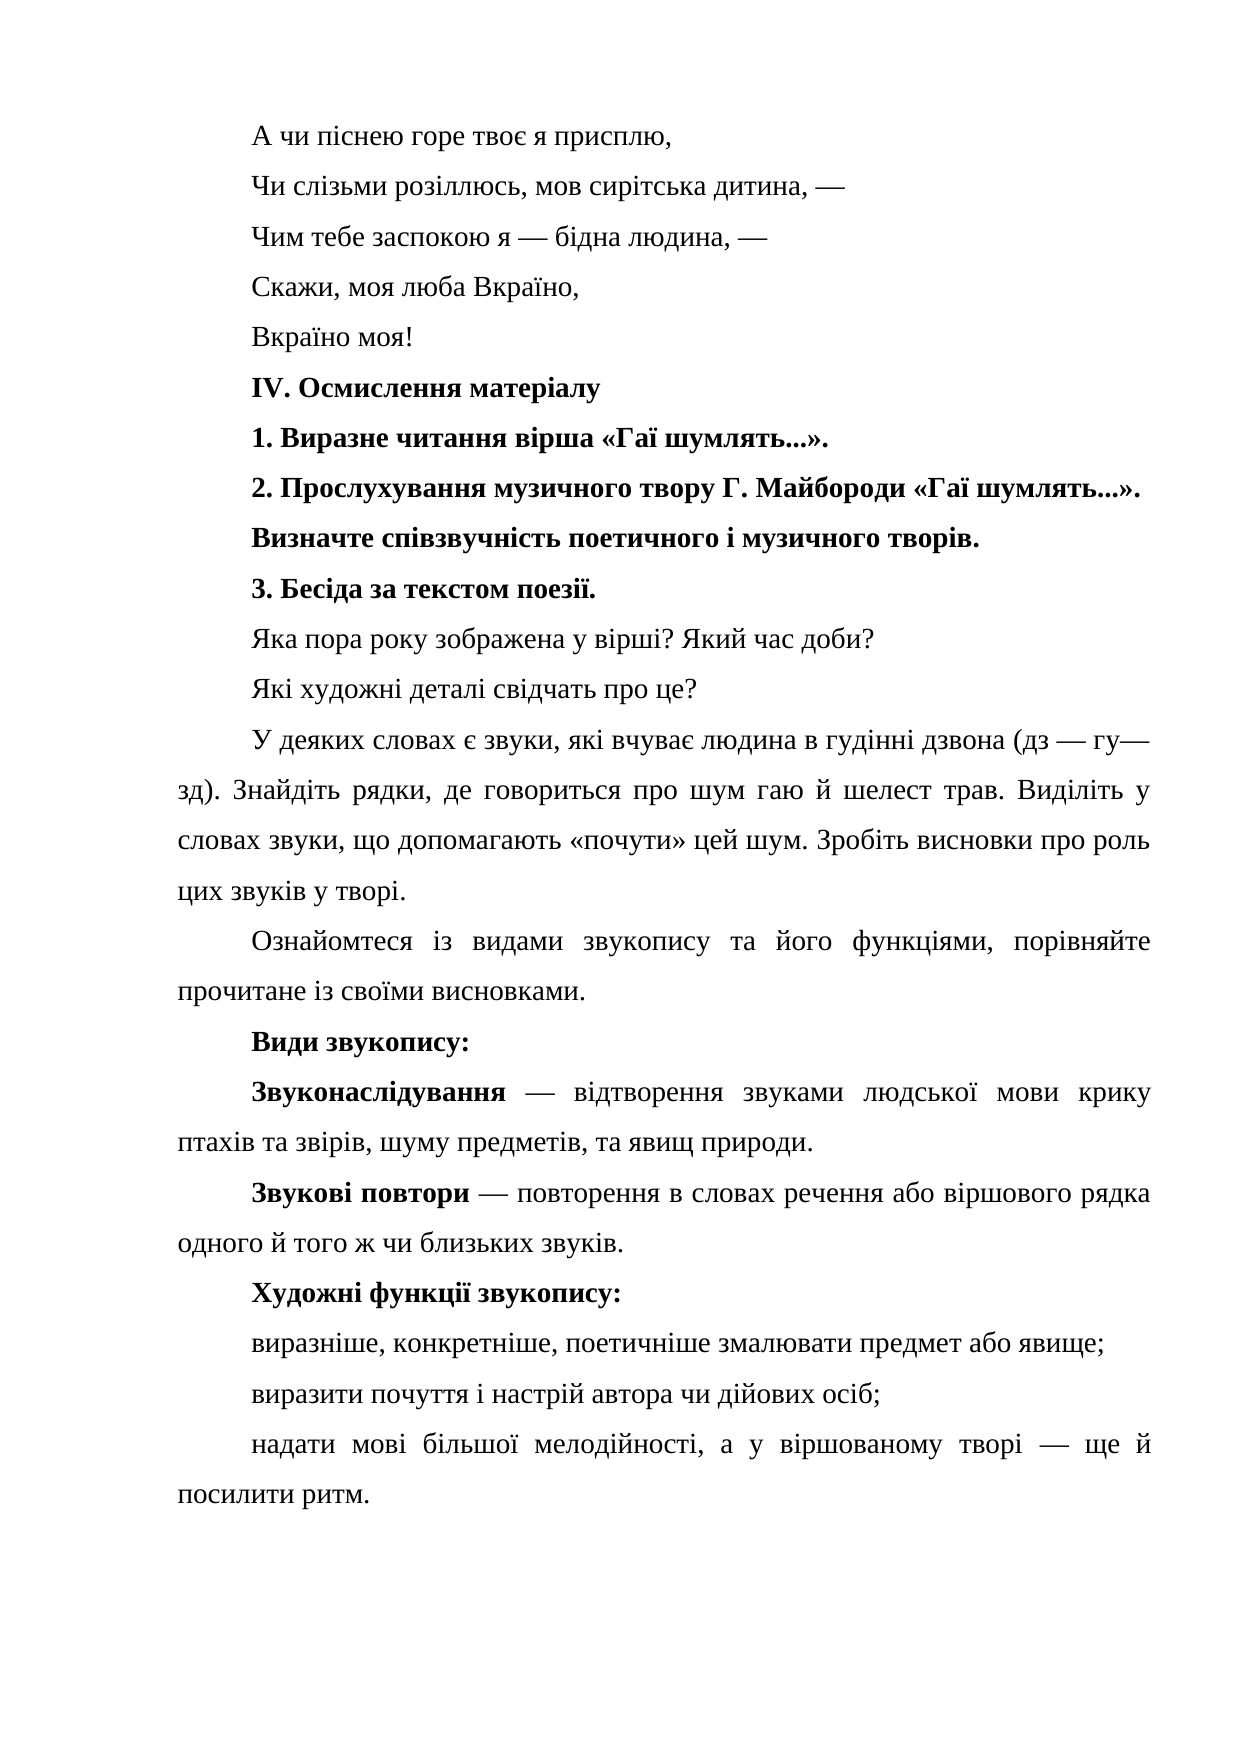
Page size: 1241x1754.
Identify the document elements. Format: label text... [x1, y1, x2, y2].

text Художні функції звукопису: [177, 1275, 1152, 1309]
text 2. Прослухування музичного твору Г. Майбороди «Гаї шумлять...». [177, 470, 1152, 504]
text 1. Виразне читання вірша «Гаї шумлять...». [177, 420, 1152, 453]
text Чим тебе заспокою я — бідна людина, — [177, 219, 1152, 252]
text виразити почуття і настрій автора чи дійових осіб; [177, 1376, 1152, 1409]
text виразніше, конкретніше, поетичніше змалювати предмет або явище; [177, 1326, 1152, 1359]
text Звукові повтори — повторення в словах речення або віршового рядка одного й того ж чи близьких звуків. [177, 1175, 1152, 1258]
text Скажи, моя люба Вкраїно, [177, 269, 1152, 303]
text Вкраїно моя! [177, 319, 1152, 353]
text Чи слізьми розіллюсь, мов сирітська дитина, — [177, 168, 1152, 202]
text А чи піснею горе твоє я присплю, [177, 118, 1152, 152]
text IV. Осмислення матеріалу [177, 370, 1152, 403]
text надати мові більшої мелодійності, а у віршованому творі — ще й посилити ритм. [177, 1426, 1152, 1510]
text Визначте співзвучність поетичного і музичного творів. [177, 521, 1152, 554]
text 3. Бесіда за текстом поезії. [177, 571, 1152, 604]
text Яка пора року зображена у вірші? Який час доби? [177, 621, 1152, 655]
text У деяких словах є звуки, які вчуває людина в гудінні дзвона (дз — гу— зд). Знайдіть рядки, де говориться про шум гаю й шелест трав. Виділіть у словах звуки, що допомагають «почути» цей шум. Зробіть висновки про роль цих звуків у творі. [177, 722, 1152, 906]
text Які художні деталі свідчать про це? [177, 672, 1152, 705]
text Звуконаслідування — відтворення звуками людської мови крику птахів та звірів, шуму предметів, та явищ природи. [177, 1074, 1152, 1158]
text Ознайомтеся із видами звукопису та його функціями, порівняйте прочитане із своїми висновками. [177, 923, 1152, 1007]
text Види звукопису: [177, 1024, 1152, 1057]
